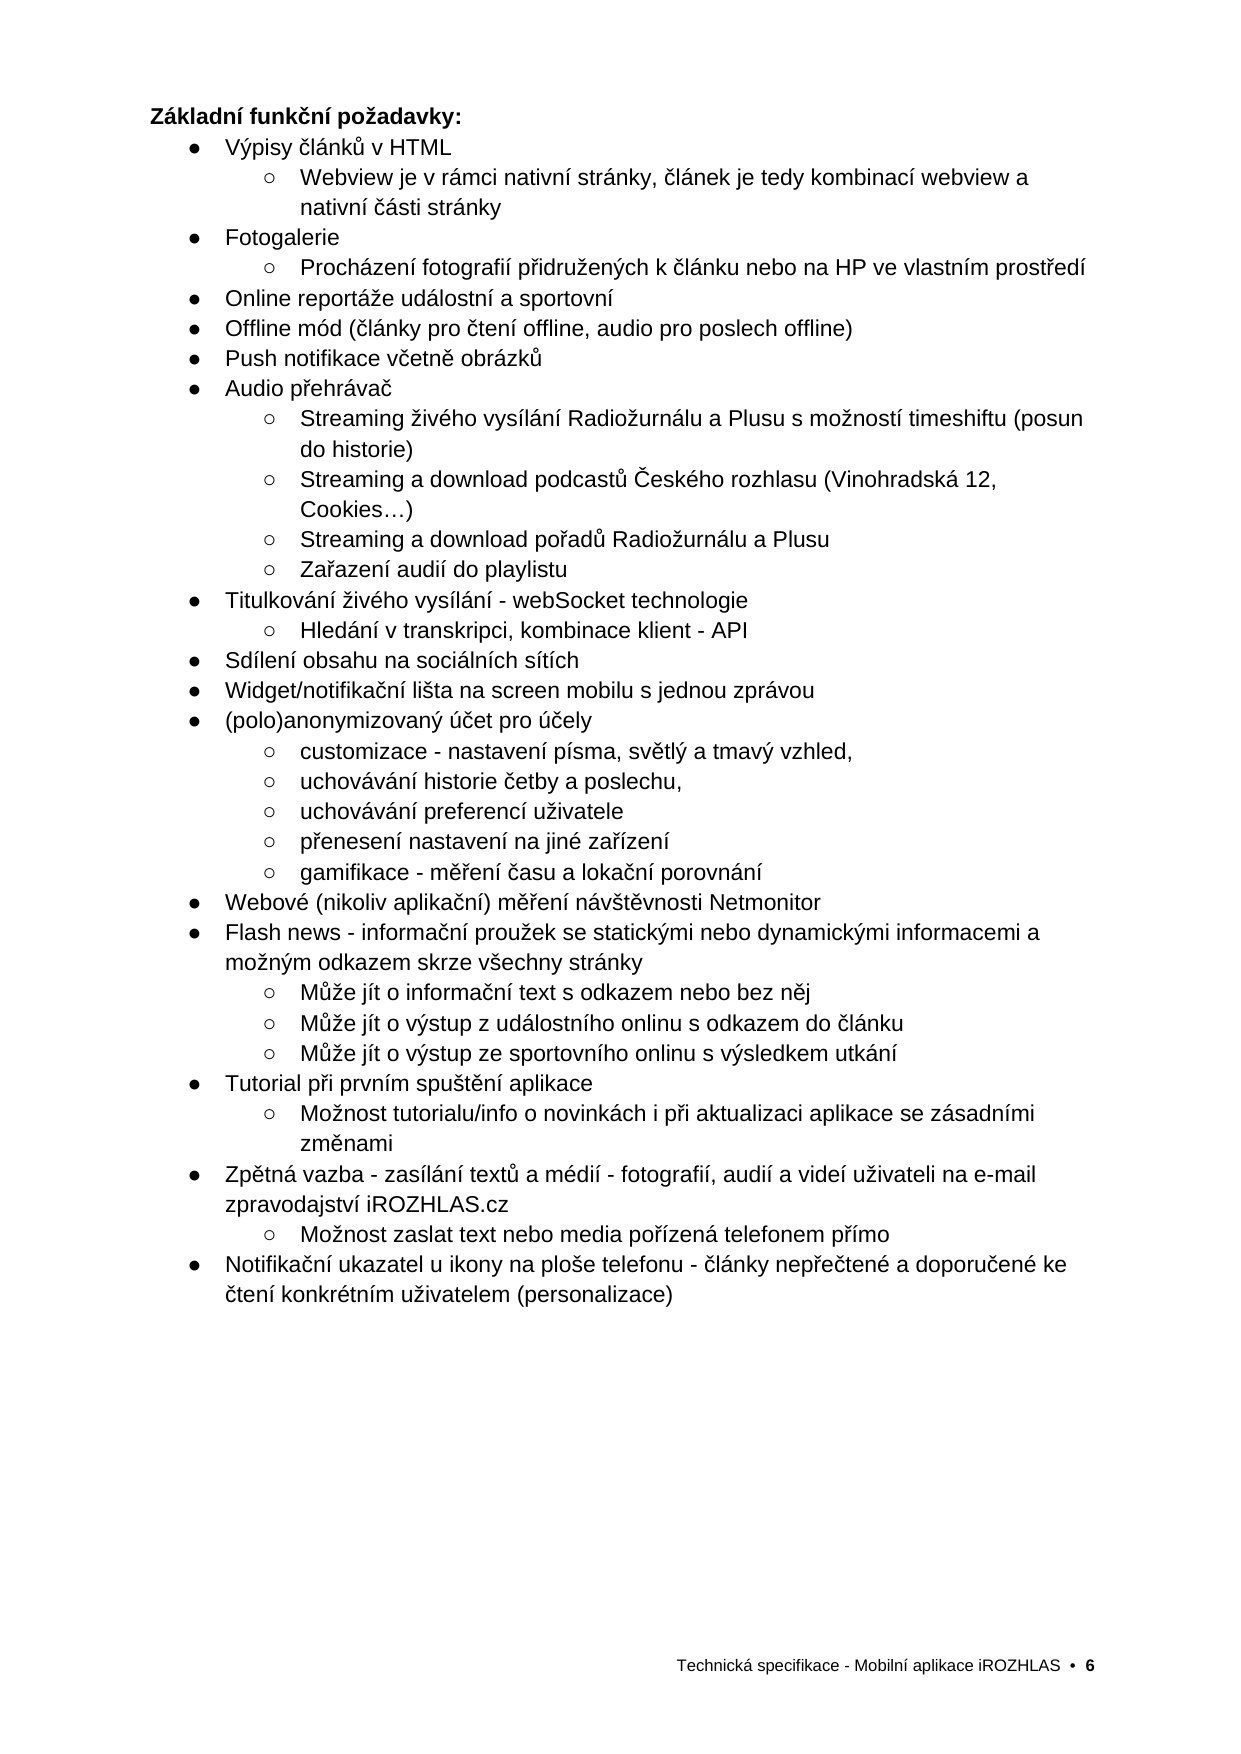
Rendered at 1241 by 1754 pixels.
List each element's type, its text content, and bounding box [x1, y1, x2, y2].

list Widget/notifikační lišta na screen mobilu s jednou zprávou [187, 677, 1094, 704]
list Sdílení obsahu na sociálních sítích [187, 647, 1094, 673]
list gamifikace - měření času a lokační porovnání [262, 858, 1094, 885]
list Může jít o výstup ze sportovního onlinu s výsledkem utkání [262, 1040, 1094, 1066]
list přenesení nastavení na jiné zařízení [262, 828, 1094, 855]
list uchovávání historie četby a poslechu, [262, 768, 1094, 794]
list Zpětná vazba - zasílání textů a médií - fotografií, audií a videí uživateli na e-mail zpravodajství iROZHLAS.cz [187, 1161, 1094, 1217]
list Možnost zaslat text nebo media pořízená telefonem přímo [262, 1221, 1094, 1247]
list Hledání v transkripci, kombinace klient - API [262, 617, 1094, 643]
list Může jít o informační text s odkazem nebo bez něj [262, 979, 1094, 1006]
list (polo)anonymizovaný účet pro účely [187, 707, 1094, 734]
list Možnost tutorialu/info o novinkách i při aktualizaci aplikace se zásadními změnami [262, 1100, 1094, 1157]
list Offline mód (články pro čtení offline, audio pro poslech offline) [187, 315, 1094, 341]
list Zařazení audií do playlistu [262, 556, 1094, 583]
list Může jít o výstup z událostního onlinu s odkazem do článku [262, 1009, 1094, 1036]
list Webové (nikoliv aplikační) měření návštěvnosti Netmonitor [187, 889, 1094, 915]
list Streaming a download podcastů Českého rozhlasu (Vinohradská 12, Cookies…) [262, 466, 1094, 522]
list customizace - nastavení písma, světlý a tmavý vzhled, [262, 738, 1094, 764]
list Výpisy článků v HTML [187, 133, 1094, 160]
list Notifikační ukazatel u ikony na ploše telefonu - články nepřečtené a doporučené ke čtení konkrétním uživatelem (personalizace) [187, 1251, 1094, 1308]
list Flash news - informační proužek se statickými nebo dynamickými informacemi a možným odkazem skrze všechny stránky [187, 919, 1094, 976]
list Online reportáže událostní a sportovní [187, 284, 1094, 311]
list Fotogalerie [187, 224, 1094, 251]
list Titulkování živého vysílání - webSocket technologie [187, 587, 1094, 613]
list uchovávání preferencí uživatele [262, 798, 1094, 824]
list Streaming živého vysílání Radiožurnálu a Plusu s možností timeshiftu (posun do historie) [262, 405, 1094, 462]
list Audio přehrávač [187, 375, 1094, 402]
list Push notifikace včetně obrázků [187, 345, 1094, 371]
list Tutorial při prvním spuštění aplikace [187, 1070, 1094, 1096]
text Základní funkční požadavky: [150, 103, 1094, 130]
list Procházení fotografií přidružených k článku nebo na HP ve vlastním prostředí [262, 254, 1094, 281]
list Webview je v rámci nativní stránky, článek je tedy kombinací webview a nativní části stránky [262, 164, 1094, 220]
list Streaming a download pořadů Radiožurnálu a Plusu [262, 526, 1094, 553]
